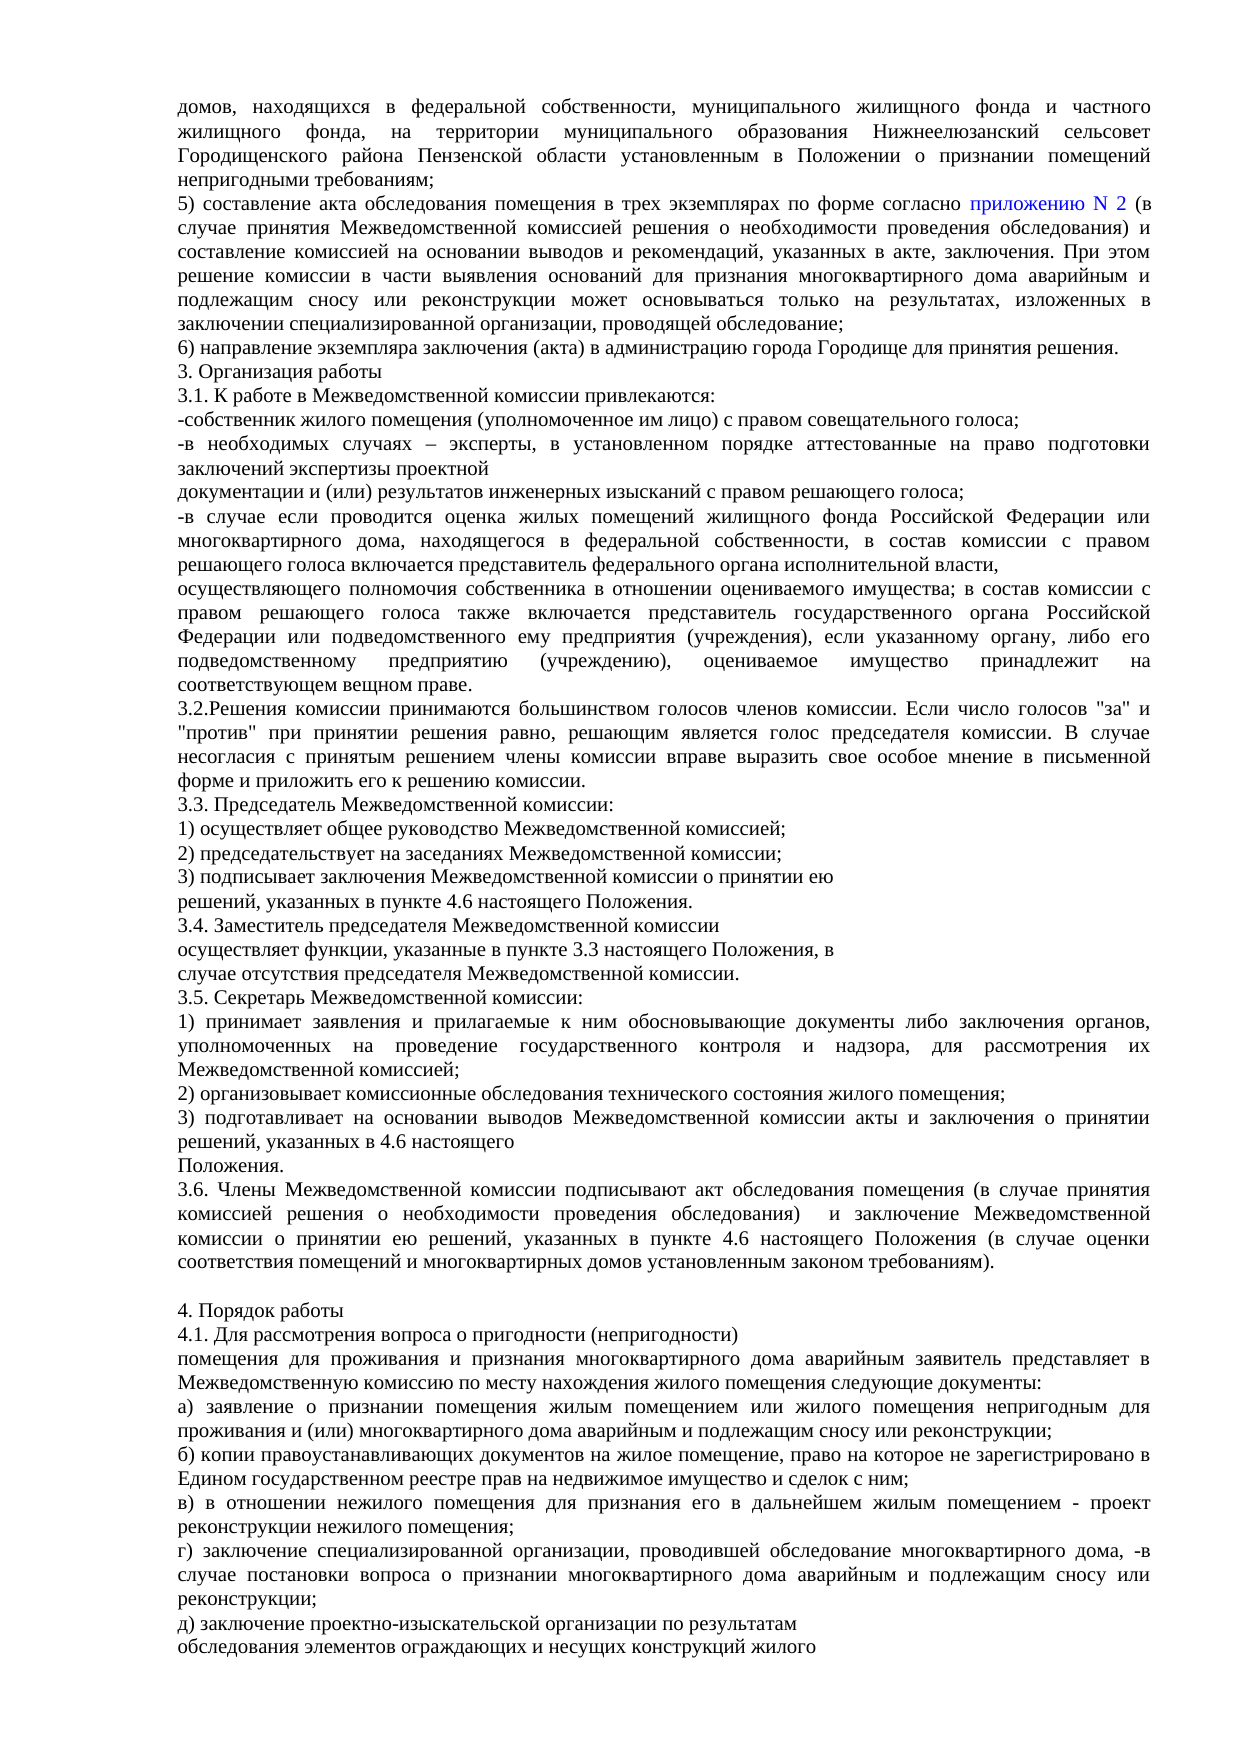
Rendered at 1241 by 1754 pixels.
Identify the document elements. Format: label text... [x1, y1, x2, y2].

text -собственник жилого помещения (уполномоченное им лицо) с правом совещательного голоса; [177, 407, 1152, 431]
text а) заявление о признании помещения жилым помещением или жилого помещения непригодным для проживания и (или) многоквартирного дома аварийным и подлежащим сносу или реконструкции; [177, 1394, 1152, 1442]
text 6) направление экземпляра заключения (акта) в администрацию города Городище для принятия решения. [177, 335, 1152, 359]
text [177, 94, 1152, 191]
text 4.1. Для рассмотрения вопроса о пригодности (непригодности) [177, 1322, 1152, 1346]
text г) заключение специализированной организации, проводившей обследование многоквартирного дома, -в случае постановки вопроса о признании многоквартирного дома аварийным и подлежащим сносу или реконструкции; [177, 1538, 1152, 1610]
text 3.2.Решения комиссии принимаются большинством голосов членов комиссии. Если число голосов "за" и "против" при принятии решения равно, решающим является голос председателя комиссии. В случае несогласия с принятым решением члены комиссии вправе выразить свое особое мнение в письменной форме и приложить его к решению комиссии. [177, 696, 1152, 792]
text 3) подготавливает на основании выводов Межведомственной комиссии акты и заключения о принятии решений, указанных в 4.6 настоящего [177, 1105, 1152, 1153]
text 3) подписывает заключения Межведомственной комиссии о принятии ею [177, 864, 1152, 888]
text 2) организовывает комиссионные обследования технического состояния жилого помещения; [177, 1081, 1152, 1105]
text 3.1. К работе в Межведомственной комиссии привлекаются: [177, 383, 1152, 407]
text помещения для проживания и признания многоквартирного дома аварийным заявитель представляет в Межведомственную комиссию по месту нахождения жилого помещения следующие документы: [177, 1346, 1152, 1394]
text -в необходимых случаях – эксперты, в установленном порядке аттестованные на право подготовки заключений экспертизы проектной [177, 431, 1152, 479]
text 1) осуществляет общее руководство Межведомственной комиссией; [177, 816, 1152, 840]
text 4. Порядок работы [177, 1298, 1152, 1322]
text -в случае если проводится оценка жилых помещений жилищного фонда Российской Федерации или многоквартирного дома, находящегося в федеральной собственности, в состав комиссии с правом решающего голоса включается представитель федерального органа исполнительной власти, [177, 503, 1152, 576]
text случае отсутствия председателя Межведомственной комиссии. [177, 961, 1152, 985]
text 3.6. Члены Межведомственной комиссии подписывают акт обследования помещения (в случае принятия комиссией решения о необходимости проведения обследования) и заключение Межведомственной комиссии о принятии ею решений, указанных в пункте 4.6 настоящего Положения (в случае оценки соответствия помещений и многоквартирных домов установленным законом требованиям). [177, 1177, 1152, 1273]
text Положения. [177, 1153, 1152, 1177]
text 3.5. Секретарь Межведомственной комиссии: [177, 985, 1152, 1009]
text обследования элементов ограждающих и несущих конструкций жилого [177, 1634, 1152, 1658]
text 2) председательствует на заседаниях Межведомственной комиссии; [177, 840, 1152, 864]
text в) в отношении нежилого помещения для признания его в дальнейшем жилым помещением - проект реконструкции нежилого помещения; [177, 1490, 1152, 1538]
text б) копии правоустанавливающих документов на жилое помещение, право на которое не зарегистрировано в Едином государственном реестре прав на недвижимое имущество и сделок с ним; [177, 1442, 1152, 1490]
text решений, указанных в пункте 4.6 настоящего Положения. [177, 888, 1152, 913]
text д) заключение проектно-изыскательской организации по результатам [177, 1610, 1152, 1634]
text осуществляет функции, указанные в пункте 3.3 настоящего Положения, в [177, 937, 1152, 961]
text 3.4. Заместитель председателя Межведомственной комиссии [177, 913, 1152, 937]
text 3. Организация работы [177, 359, 1152, 383]
text 1) принимает заявления и прилагаемые к ним обосновывающие документы либо заключения органов, уполномоченных на проведение государственного контроля и надзора, для рассмотрения их Межведомственной комиссией; [177, 1009, 1152, 1081]
text 3.3. Председатель Межведомственной комиссии: [177, 792, 1152, 816]
text 5) составление акта обследования помещения в трех экземплярах по форме согласно приложению N 2 (в случае принятия Межведомственной комиссией решения о необходимости проведения обследования) и составление комиссией на основании выводов и рекомендаций, указанных в акте, заключения. При этом решение комиссии в части выявления оснований для признания многоквартирного дома аварийным и подлежащим сносу или реконструкции может основываться только на результатах, изложенных в заключении специализированной организации, проводящей обследование; [177, 191, 1152, 335]
text осуществляющего полномочия собственника в отношении оцениваемого имущества; в состав комиссии с правом решающего голоса также включается представитель государственного органа Российской Федерации или подведомственного ему предприятия (учреждения), если указанному органу, либо его подведомственному предприятию (учреждению), оцениваемое имущество принадлежит на соответствующем вещном праве. [177, 576, 1152, 696]
text документации и (или) результатов инженерных изысканий с правом решающего голоса; [177, 479, 1152, 503]
